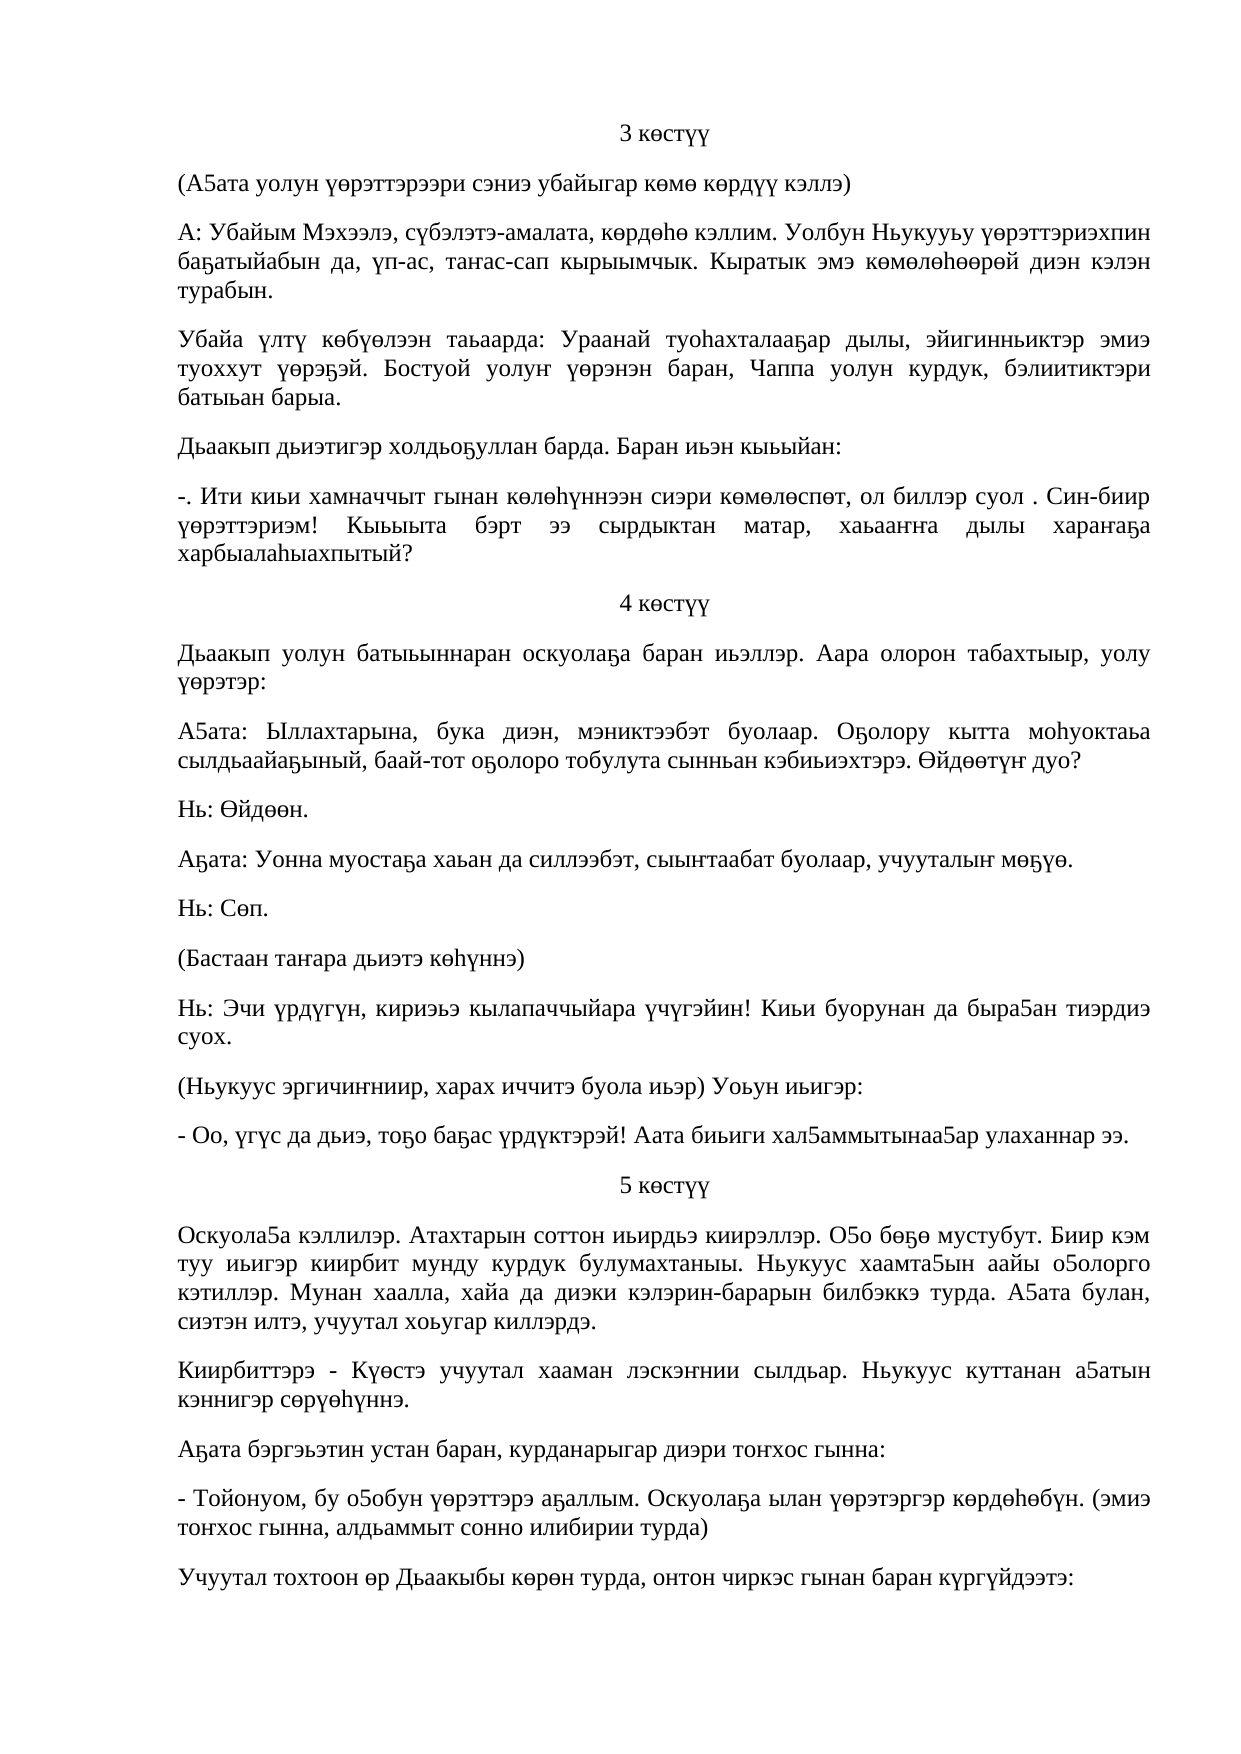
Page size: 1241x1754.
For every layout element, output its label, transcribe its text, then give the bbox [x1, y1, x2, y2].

text Оскуола5а кэллилэр. Атахтарын соттон иьирдьэ киирэллэр. О5о бөҕө мустубут. Биир кэм туу иьигэр киирбит мунду курдук булумахтаныы. Ньукуус хаамта5ын аайы о5олорго кэтиллэр. Мунан хаалла, хайа да диэки кэлэрин-барарын билбэккэ турда. А5ата булан, сиэтэн илтэ, учуутал хоьугар киллэрдэ. [177, 1220, 1152, 1335]
text Нь: Өйдөөн. [177, 794, 1152, 823]
text 5 көстүү [177, 1170, 1152, 1199]
text Убайа үлтү көбүөлээн таьаарда: Ураанай туоһахталааҕар дылы, эйигинньиктэр эмиэ туоххут үөрэҕэй. Бостуой уолуҥ үөрэнэн баран, Чаппа уолун курдук, бэлиитиктэри батыьан барыа. [177, 324, 1152, 411]
text А5ата: Ыллахтарына, бука диэн, мэниктээбэт буолаар. Оҕолору кытта моһуоктаьа сылдьаайаҕыный, баай-тот оҕолоро тобулута сынньан кэбиьиэхтэрэ. Өйдөөтүҥ дуо? [177, 716, 1152, 773]
text - Тойонуом, бу о5обун үөрэттэрэ аҕаллым. Оскуолаҕа ылан үөрэтэргэр көрдөһөбүн. (эмиэ тоҥхос гынна, алдьаммыт сонно илибирии турда) [177, 1483, 1152, 1541]
text Киирбиттэрэ - Күөстэ учуутал хааман лэскэҥнии сылдьар. Ньукуус куттанан а5атын кэннигэр сөрүөһүннэ. [177, 1356, 1152, 1413]
text Аҕата бэргэьэтин устан баран, курданарыгар диэри тоҥхос гынна: [177, 1434, 1152, 1463]
text (А5ата уолун үөрэттэрээри сэниэ убайыгар көмө көрдүү кэллэ) [177, 168, 1152, 196]
text (Бастаан таҥара дьиэтэ көһүннэ) [177, 943, 1152, 972]
text (Ньукуус эргичиҥниир, харах иччитэ буола иьэр) Уоьун иьигэр: [177, 1071, 1152, 1100]
text Учуутал тохтоон өр Дьаакыбы көрөн турда, онтон чиркэс гынан баран күргүйдээтэ: [177, 1562, 1152, 1591]
text Нь: Эчи үрдүгүн, кириэьэ кылапаччыйара үчүгэйин! Киьи буорунан да быра5ан тиэрдиэ суох. [177, 993, 1152, 1050]
text -. Ити киьи хамначчыт гынан көлөһүннээн сиэри көмөлөспөт, ол биллэр суол . Син-биир үөрэттэриэм! Кыьыыта бэрт ээ сырдыктан матар, хаьааҥҥа дылы хараҥаҕа харбыалаһыахпытый? [177, 481, 1152, 567]
text Дьаакып дьиэтигэр холдьоҕуллан барда. Баран иьэн кыьыйан: [177, 431, 1152, 460]
text 4 көстүү [177, 588, 1152, 617]
text 3 көстүү [177, 118, 1152, 147]
text Аҕата: Уонна муостаҕа хаьан да силлээбэт, сыыҥтаабат буолаар, учууталыҥ мөҕүө. [177, 844, 1152, 873]
text Дьаакып уолун батыьыннаран оскуолаҕа баран иьэллэр. Аара олорон табахтыыр, уолу үөрэтэр: [177, 638, 1152, 695]
text Нь: Сөп. [177, 893, 1152, 922]
text - Оо, үгүс да дьиэ, тоҕо баҕас үрдүктэрэй! Аата биьиги хал5аммытынаа5ар улаханнар ээ. [177, 1121, 1152, 1149]
text А: Убайым Мэхээлэ, сүбэлэтэ-амалата, көрдөһө кэллим. Уолбун Ньукууьу үөрэттэриэхпин баҕатыйабын да, үп-ас, таҥас-сап кырыымчык. Кыратык эмэ көмөлөһөөрөй диэн кэлэн турабын. [177, 217, 1152, 303]
